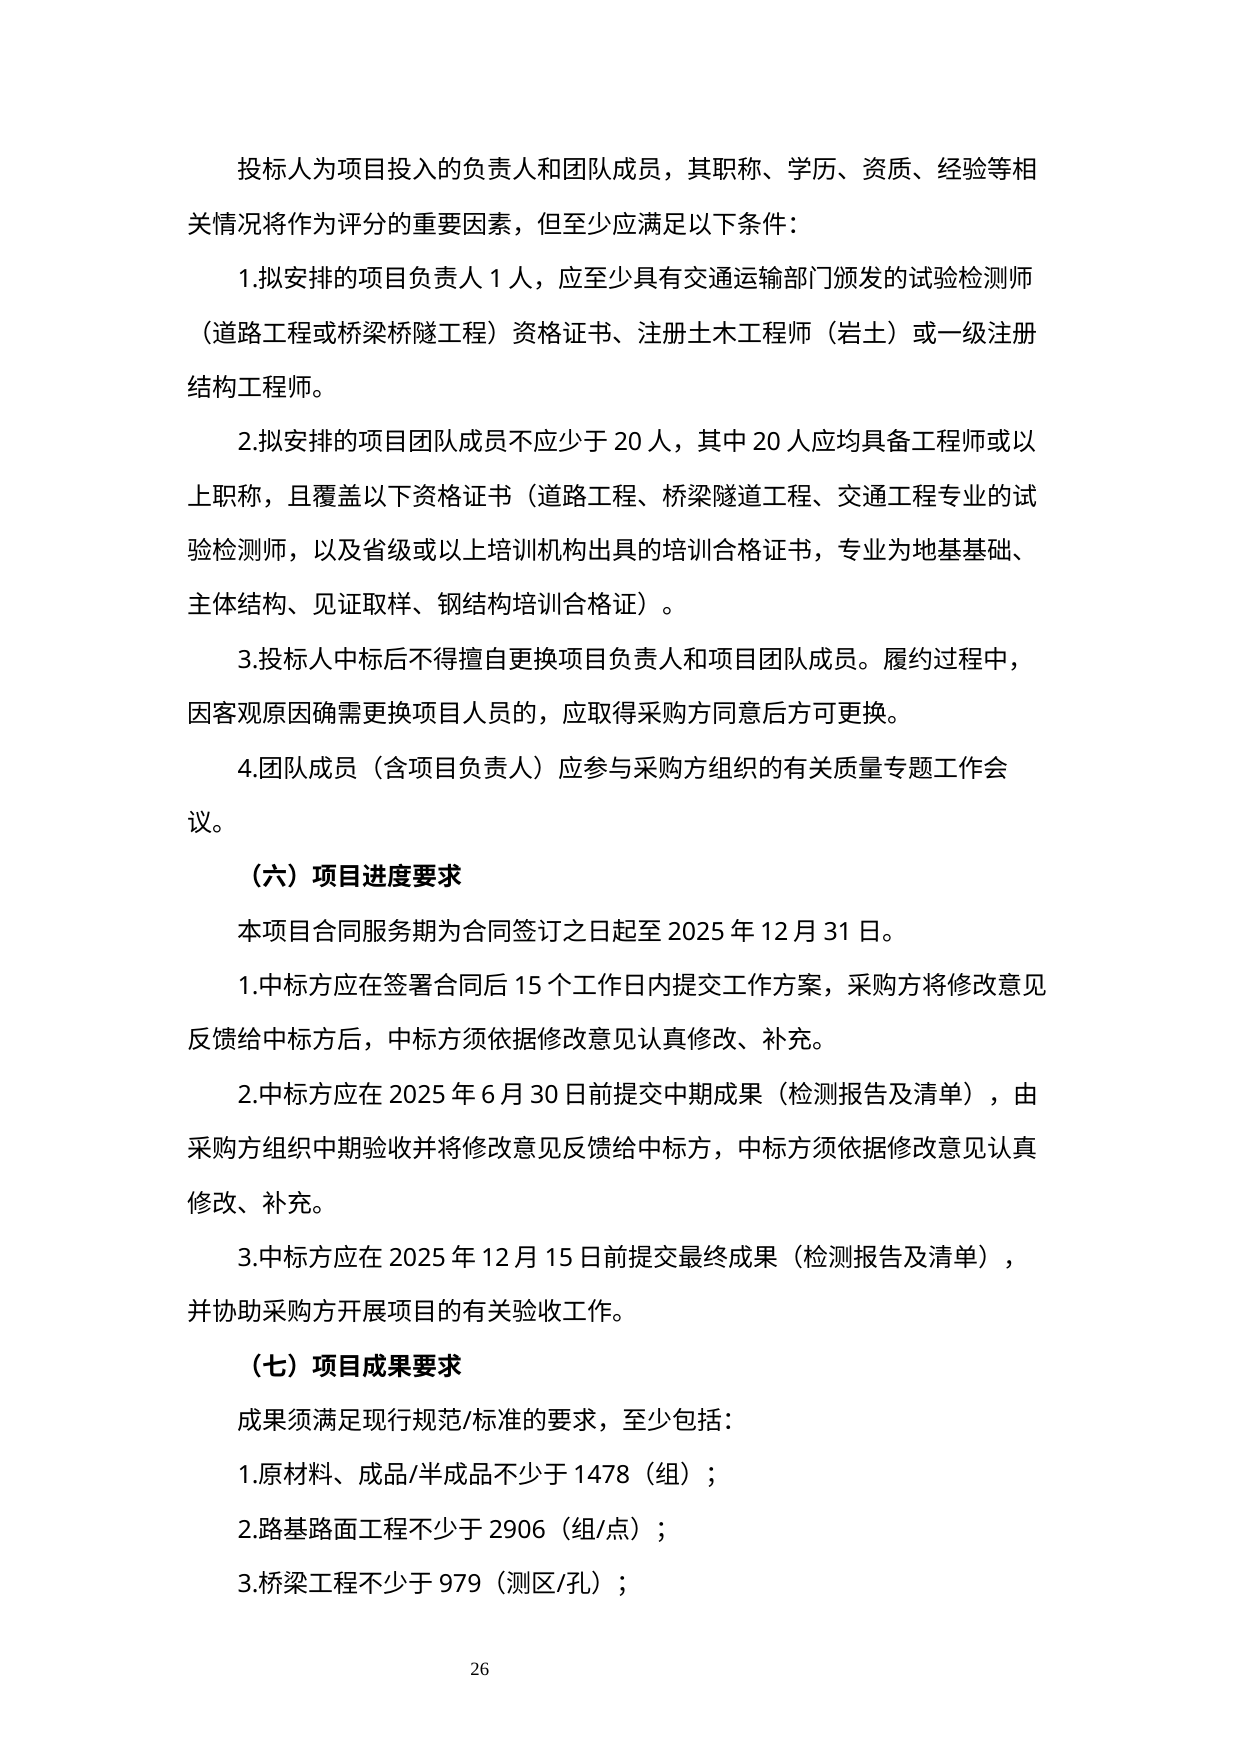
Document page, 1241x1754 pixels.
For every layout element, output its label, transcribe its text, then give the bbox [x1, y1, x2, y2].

text 2.路基路面工程不少于2906（组/点）； [187, 1509, 1053, 1546]
text （六）项目进度要求 [187, 857, 1053, 893]
text 3.桥梁工程不少于979（测区/孔）； [187, 1564, 1053, 1600]
text 投标人为项目投入的负责人和团队成员，其职称、学历、资质、经验等相关情况将作为评分的重要因素，但至少应满足以下条件： [187, 150, 1053, 241]
text 2.中标方应在2025年6月30日前提交中期成果（检测报告及清单），由采购方组织中期验收并将修改意见反馈给中标方，中标方须依据修改意见认真修改、补充。 [187, 1074, 1053, 1219]
text 3.中标方应在2025年12月15日前提交最终成果（检测报告及清单），并协助采购方开展项目的有关验收工作。 [187, 1237, 1053, 1328]
text 2.拟安排的项目团队成员不应少于20人，其中20人应均具备工程师或以上职称，且覆盖以下资格证书（道路工程、桥梁隧道工程、交通工程专业的试验检测师，以及省级或以上培训机构出具的培训合格证书，专业为地基基础、主体结构、见证取样、钢结构培训合格证）。 [187, 422, 1053, 621]
text 1.中标方应在签署合同后15个工作日内提交工作方案，采购方将修改意见反馈给中标方后，中标方须依据修改意见认真修改、补充。 [187, 966, 1053, 1056]
text 成果须满足现行规范/标准的要求，至少包括： [187, 1401, 1053, 1437]
text 4.团队成员（含项目负责人）应参与采购方组织的有关质量专题工作会议。 [187, 748, 1053, 839]
text 1.原材料、成品/半成品不少于1478（组）； [187, 1455, 1053, 1491]
text （七）项目成果要求 [187, 1346, 1053, 1382]
text 1.拟安排的项目负责人1人，应至少具有交通运输部门颁发的试验检测师（道路工程或桥梁桥隧工程）资格证书、注册土木工程师（岩土）或一级注册结构工程师。 [187, 259, 1053, 404]
text 本项目合同服务期为合同签订之日起至2025年12月31日。 [187, 911, 1053, 947]
text 3.投标人中标后不得擅自更换项目负责人和项目团队成员。履约过程中，因客观原因确需更换项目人员的，应取得采购方同意后方可更换。 [187, 639, 1053, 730]
